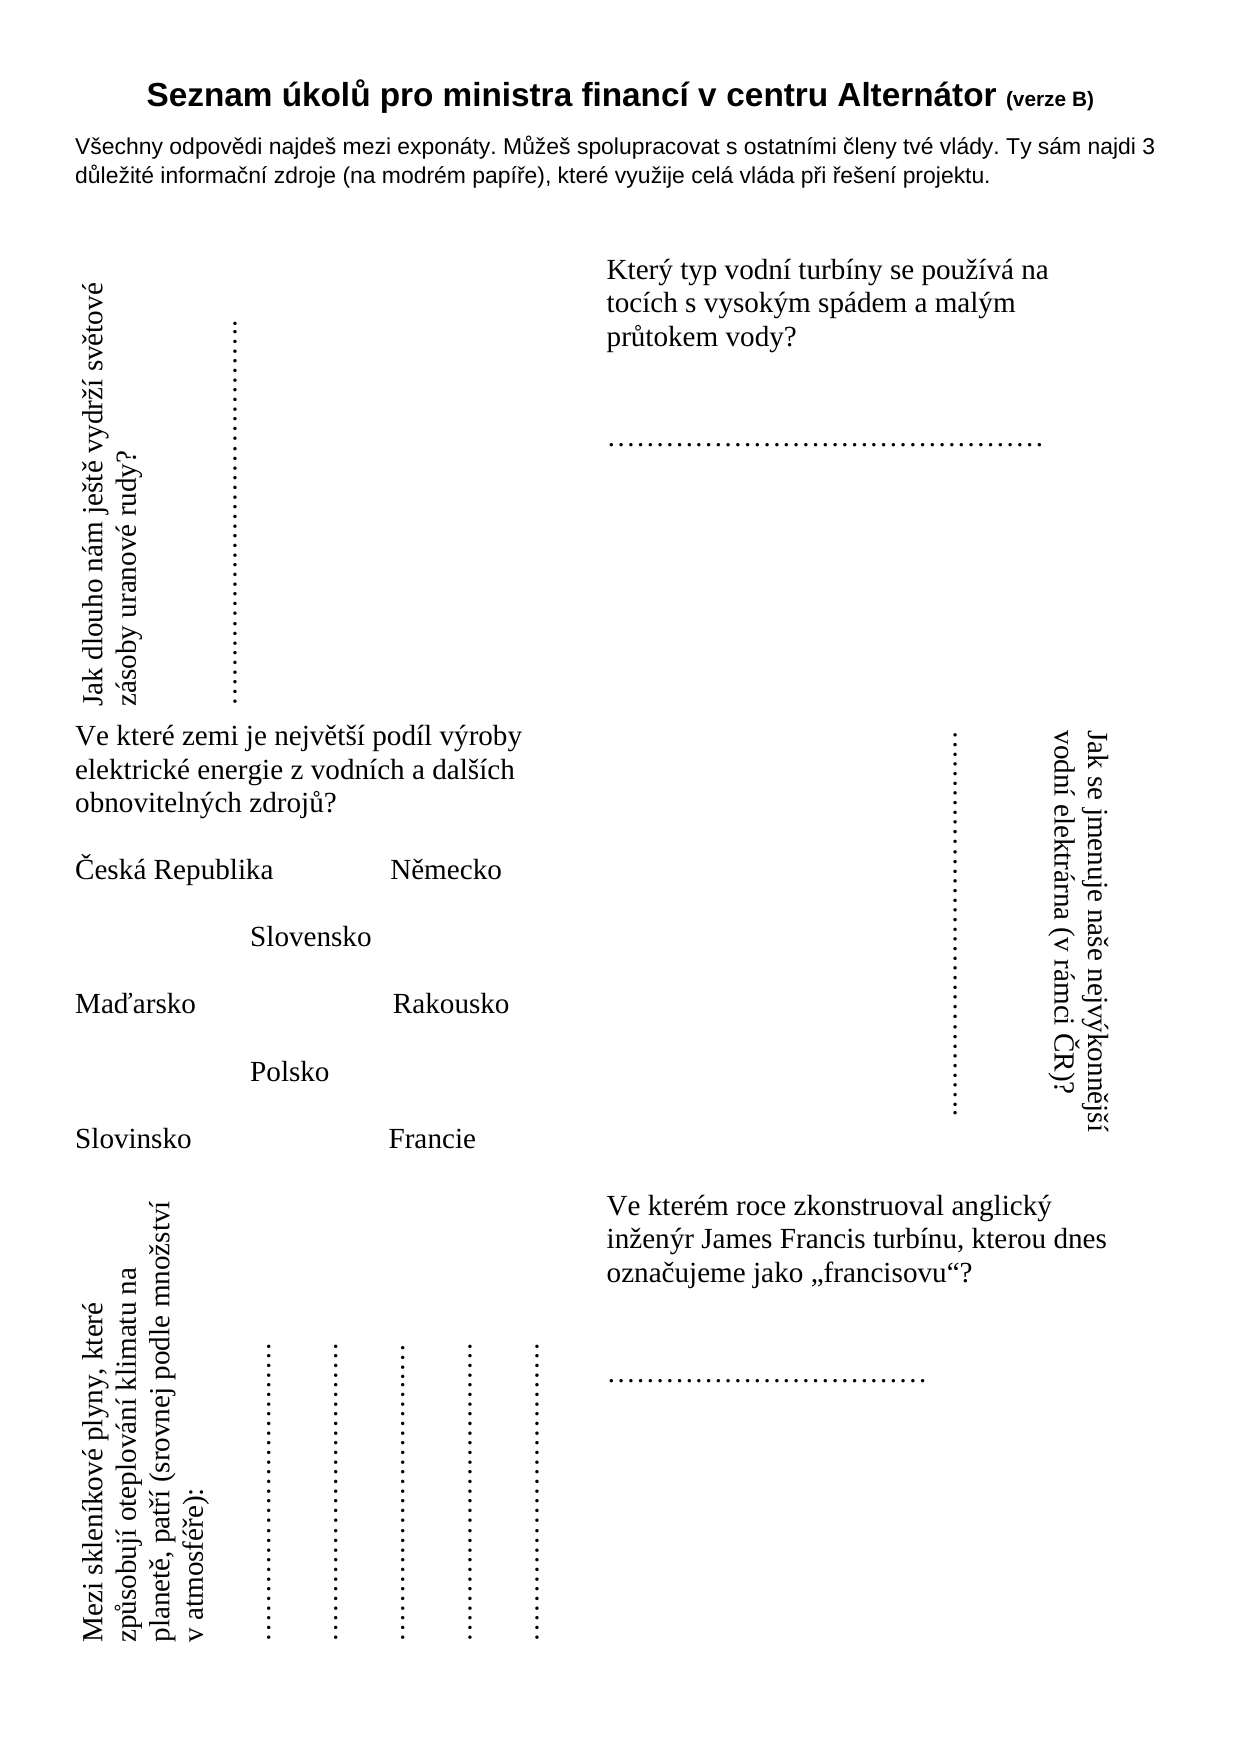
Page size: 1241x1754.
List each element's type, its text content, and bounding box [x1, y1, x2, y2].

table_header Který typ vodní turbíny se používá na tocích s vysokým spádem a malým průtokem vody? ……………………………………… [595, 252, 1127, 718]
table_cell Mezi skleníkové plyny, které způsobují oteplování klimatu na planetě, patří (srovnej podle množství v atmosféře): …………………………. …………………………. ……………………….… …………………………. …………………………. [64, 1188, 595, 1654]
text Všechny odpovědi najdeš mezi exponáty. Můžeš spolupracovat s ostatními členy tvé vlády. Ty sám najdi 3 důležité informační zdroje (na modrém papíře), které využije celá vláda při řešení projektu. [75, 133, 1165, 188]
table_header Jak dlouho nám ještě vydrží světové zásoby uranové rudy? …………………………………. [64, 252, 595, 718]
text Seznam úkolů pro ministra financí v centru Alternátor (verze B) [75, 75, 1165, 113]
table_cell Ve kterém roce zkonstruoval anglický inženýr James Francis turbínu, kterou dnes označujeme jako „francisovu“? …………………………… [595, 1188, 1127, 1654]
table_cell Ve které zemi je největší podíl výroby elektrické energie z vodních a dalších obnovitelných zdrojů? Česká Republika Německo Slovensko Maďarsko Rakousko Polsko Slovinsko Francie [64, 718, 595, 1188]
table_cell Jak se jmenuje naše nejvýkonnější vodní elektrárna (v rámci ČR)? …………………………………. [595, 718, 1127, 1188]
